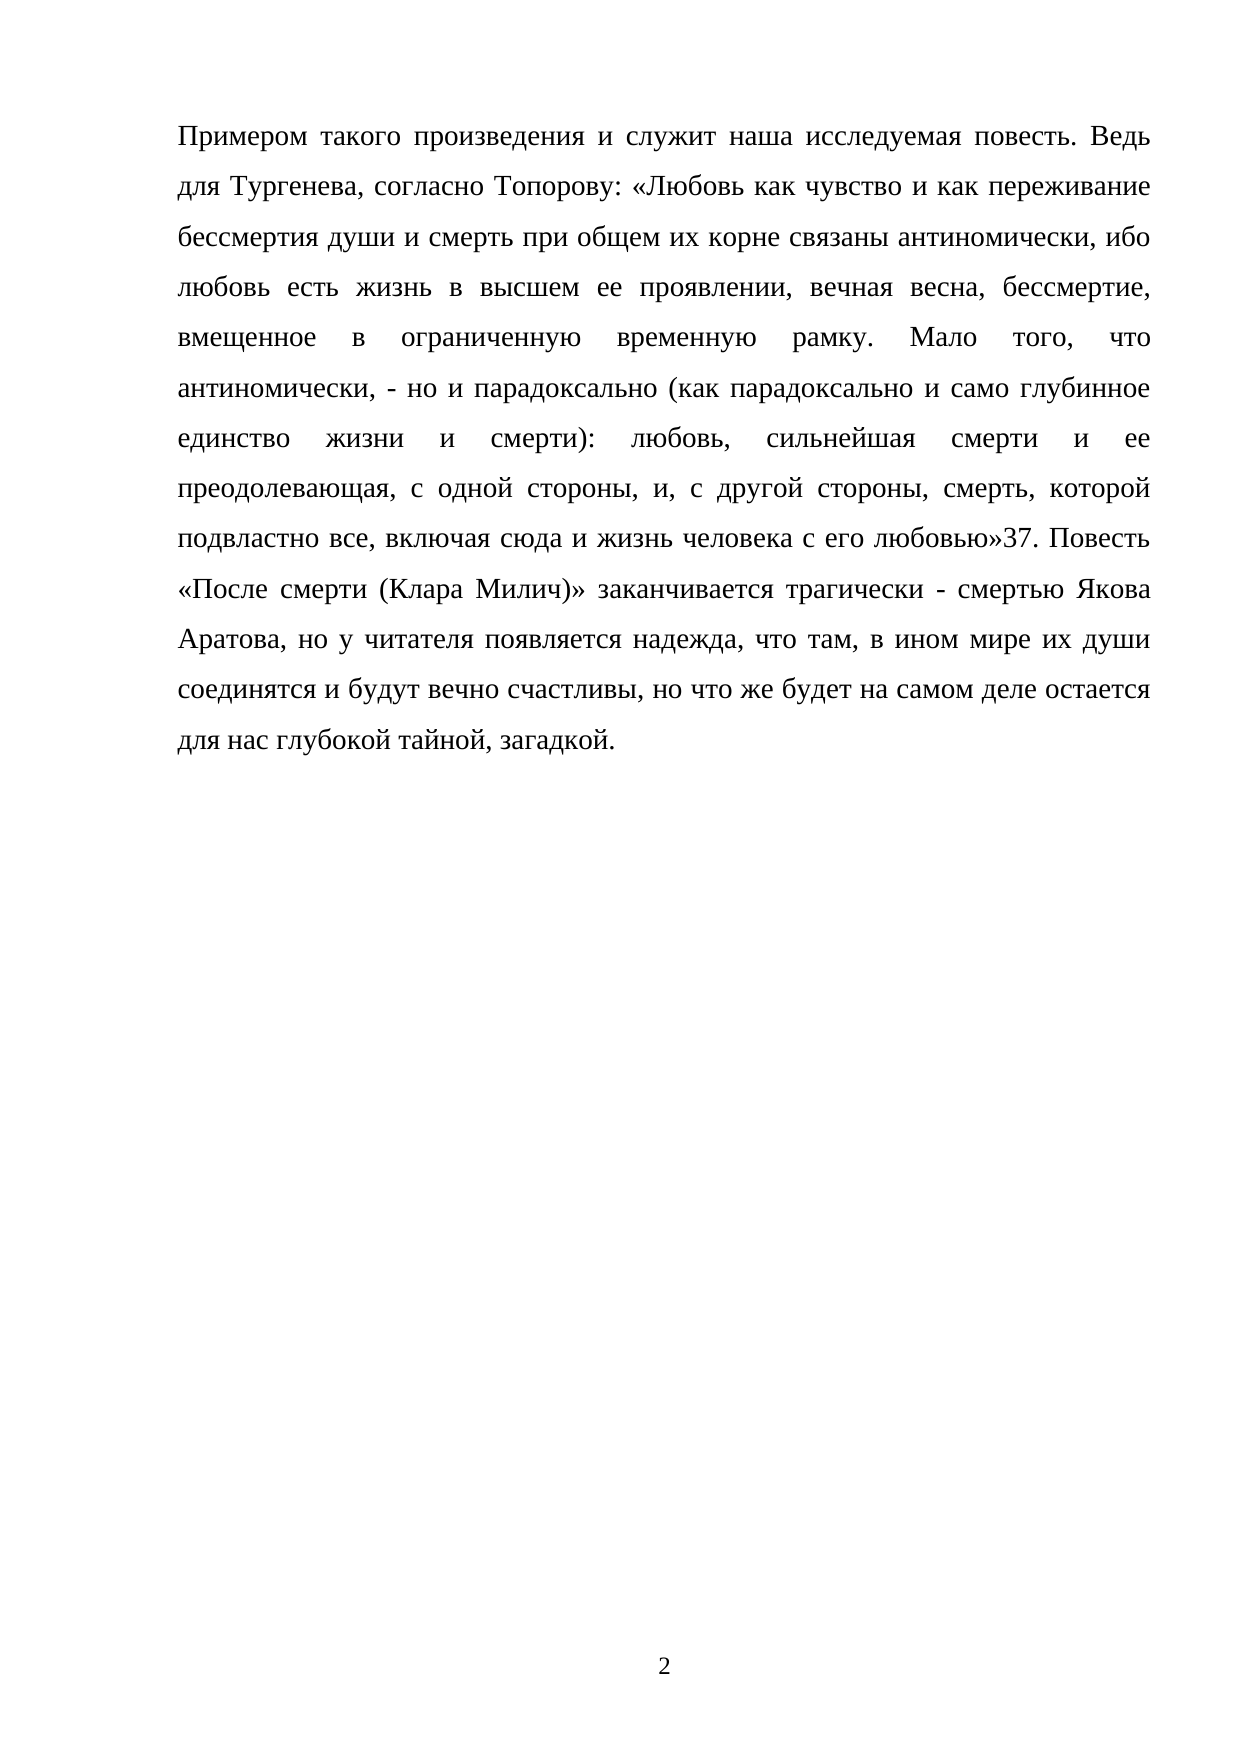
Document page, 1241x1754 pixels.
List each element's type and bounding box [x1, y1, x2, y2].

text [177, 118, 1152, 755]
